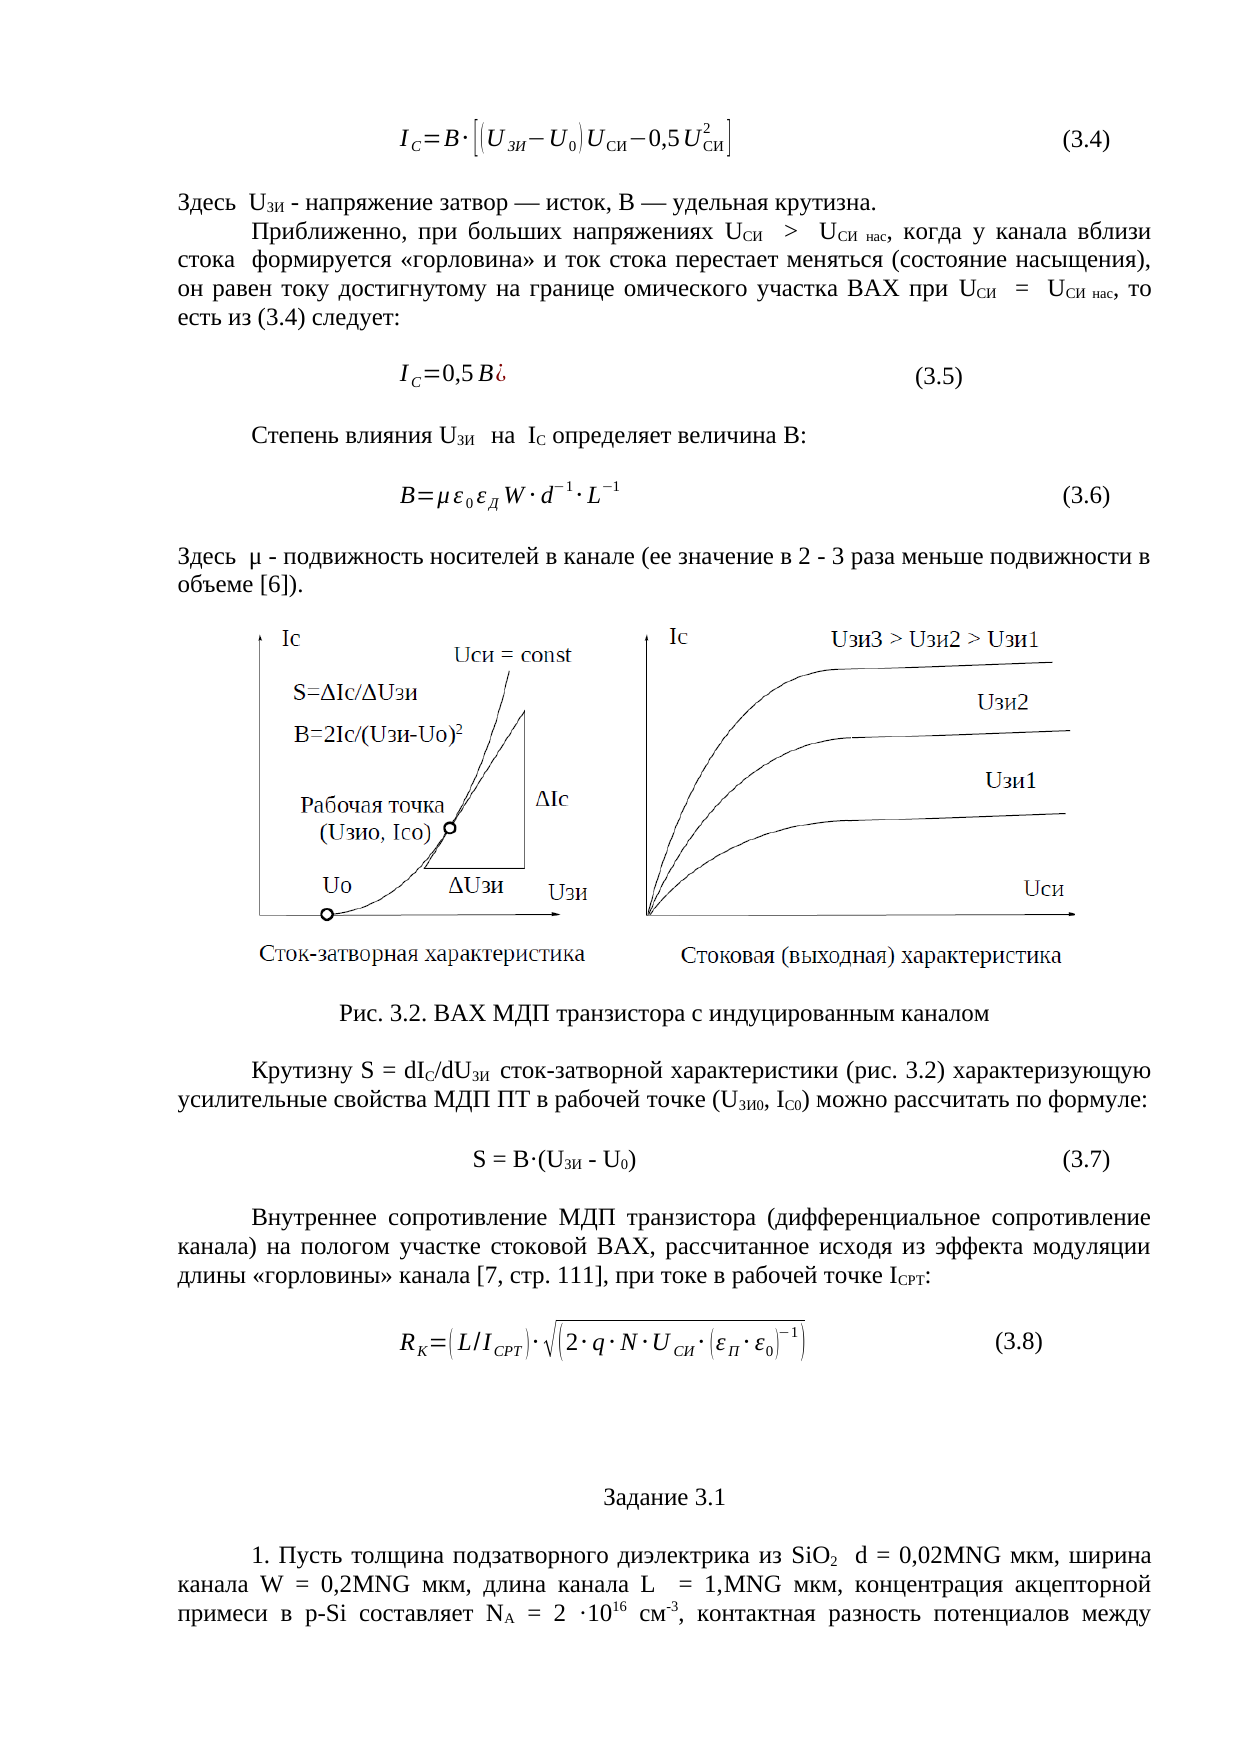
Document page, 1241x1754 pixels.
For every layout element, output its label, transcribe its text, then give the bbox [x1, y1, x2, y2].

picture [253, 627, 1075, 970]
text (3.8) [177, 1319, 1152, 1363]
text Внутреннее сопротивление МДП транзистора (дифференциальное сопротивление канала) на пологом участке стоковой ВАХ, рассчитанное исходя из эффекта модуляции длины «горловины» канала [7, стр. 111], при токе в рабочей точке ICРТ: [177, 1202, 1152, 1289]
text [177, 1541, 1152, 1627]
text Задание 3.1 [177, 1482, 1152, 1511]
text (3.4) [177, 118, 1152, 158]
text Крутизну S = dIС/dUЗИ сток-затворной характеристики (рис. 3.2) характеризующую усилительные свойства МДП ПТ в рабочей точке (UЗИ0, IС0) можно рассчитать по формуле: [177, 1056, 1152, 1113]
text Рис. 3.2. ВАХ МДП транзистора с индуцированным каналом [177, 998, 1152, 1027]
text Приближенно, при больших напряжениях UСИ > UСИ нас, когда у канала вблизи стока формируется «горловина» и ток стока перестает меняться (состояние насыщения), он равен току достигнутому на границе омического участка ВАХ при UСИ = UСИ нас, то есть из (3.4) следует: [177, 216, 1152, 331]
text Степень влияния UЗИ на IC определяет величина B: [177, 420, 1152, 448]
text (3.5) [177, 359, 1152, 391]
text Здесь UЗИ - напряжение затвор — исток, B — удельная крутизна. [177, 187, 1152, 216]
text (3.6) [177, 477, 1152, 512]
text S = B·(UЗИ - U0) (3.7) [177, 1144, 1152, 1172]
text Здесь μ - подвижность носителей в канале (ее значение в 2 - 3 раза меньше подвижности в объеме [6]). [177, 541, 1152, 598]
